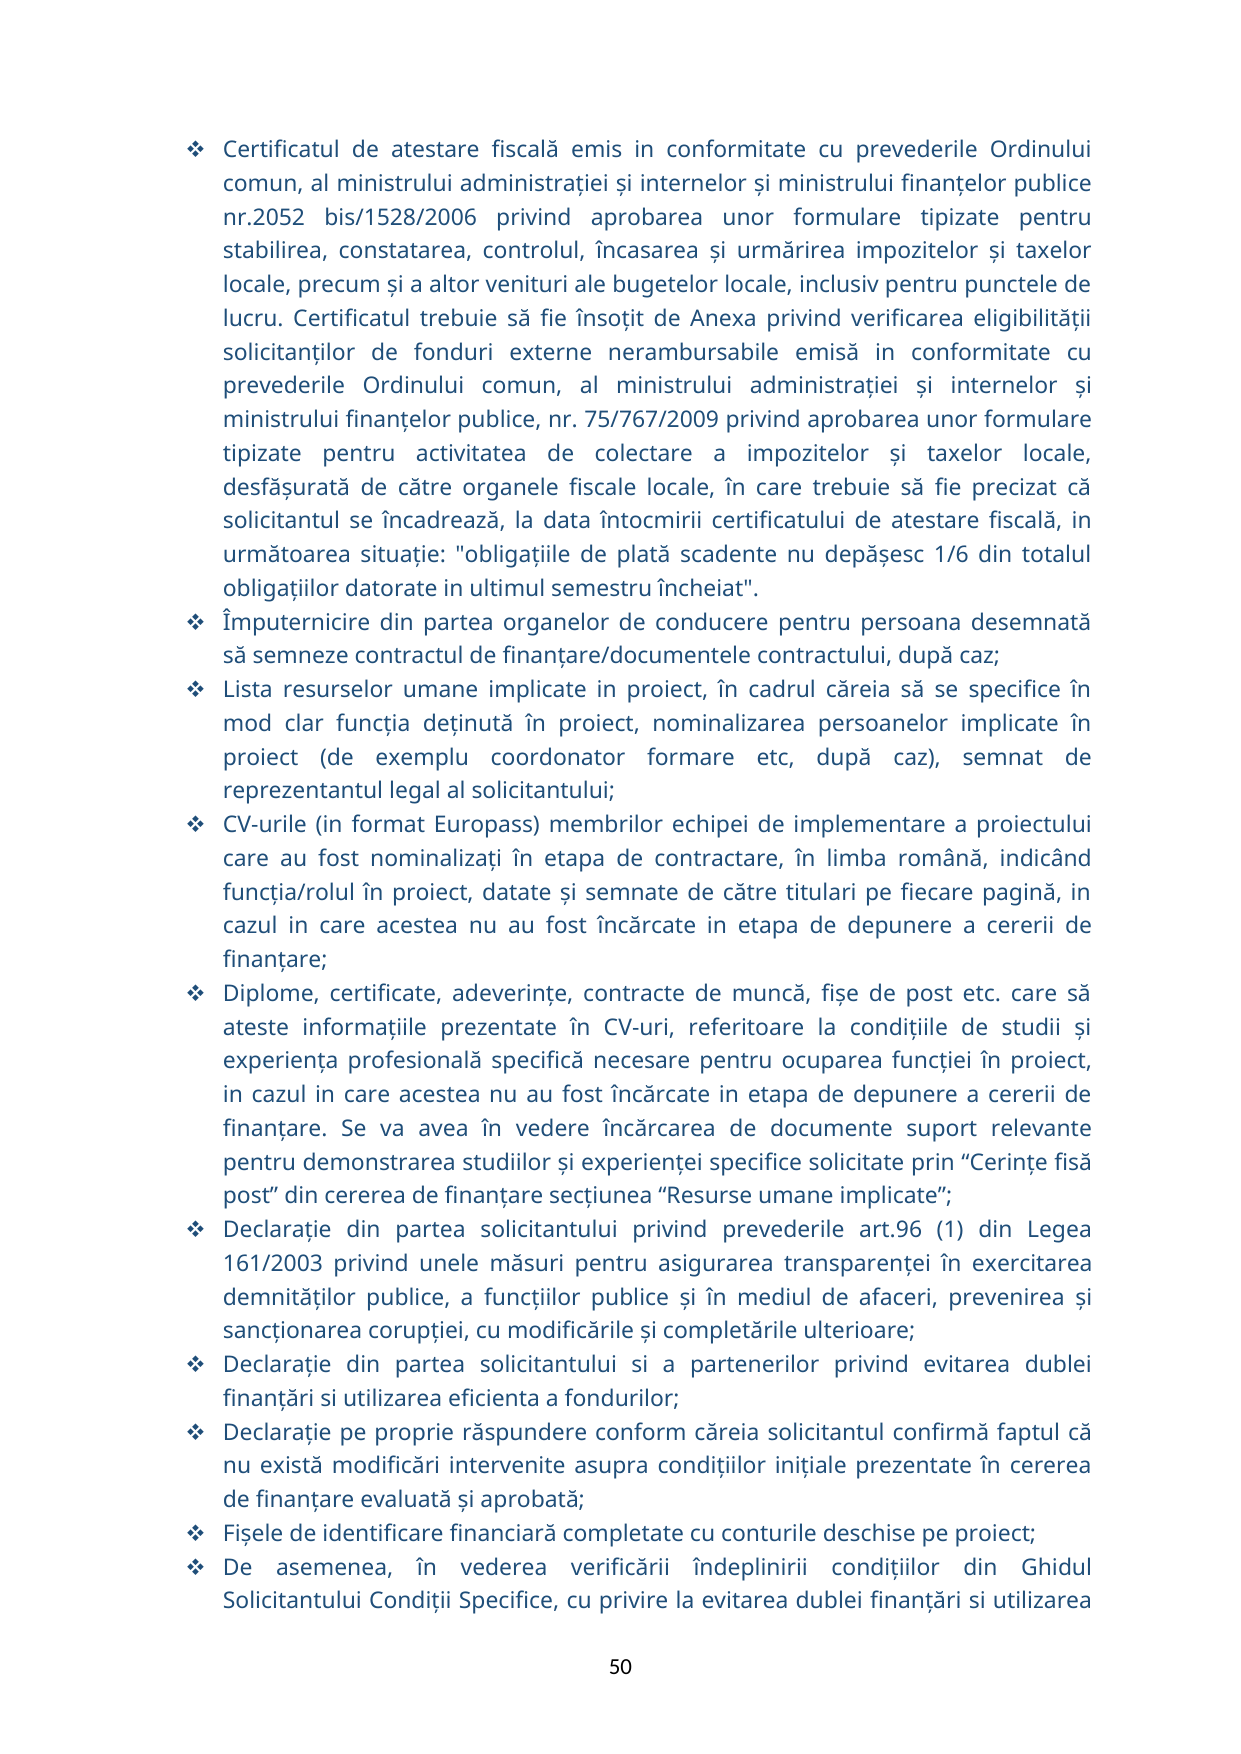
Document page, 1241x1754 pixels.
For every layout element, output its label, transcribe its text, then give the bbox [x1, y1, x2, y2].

list Diplome, certificate, adeverințe, contracte de muncă, fișe de post etc. care să ateste informațiile prezentate în CV-uri, referitoare la condițiile de studii și experiența profesională specifică necesare pentru ocuparea funcției în proiect, in cazul in care acestea nu au fost încărcate in etapa de depunere a cererii de finanțare. Se va avea în vedere încărcarea de documente suport relevante pentru demonstrarea studiilor și experienței specifice solicitate prin “Cerințe fisă post” din cererea de finanțare secțiunea “Resurse umane implicate”; [185, 977, 1093, 1210]
list CV-urile (in format Europass) membrilor echipei de implementare a proiectului care au fost nominalizați în etapa de contractare, în limba română, indicând funcția/rolul în proiect, datate și semnate de către titulari pe fiecare pagină, in cazul in care acestea nu au fost încărcate in etapa de depunere a cererii de finanțare; [185, 808, 1093, 974]
list Declarație pe proprie răspundere conform căreia solicitantul confirmă faptul că nu există modificări intervenite asupra condițiilor inițiale prezentate în cererea de finanțare evaluată și aprobată; [185, 1415, 1093, 1514]
list Lista resurselor umane implicate in proiect, în cadrul căreia să se specifice în mod clar funcția deținută în proiect, nominalizarea persoanelor implicate în proiect (de exemplu coordonator formare etc, după caz), semnat de reprezentantul legal al solicitantului; [185, 673, 1093, 805]
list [185, 1550, 1093, 1615]
list Declarație din partea solicitantului privind prevederile art.96 (1) din Legea 161/2003 privind unele măsuri pentru asigurarea transparenţei în exercitarea demnităţilor publice, a funcţiilor publice şi în mediul de afaceri, prevenirea şi sancţionarea corupţiei, cu modificările și completările ulterioare; [185, 1213, 1093, 1345]
list Certificatul de atestare fiscală emis in conformitate cu prevederile Ordinului comun, al ministrului administrației și internelor și ministrului finanțelor publice nr.2052 bis/1528/2006 privind aprobarea unor formulare tipizate pentru stabilirea, constatarea, controlul, încasarea și urmărirea impozitelor și taxelor locale, precum și a altor venituri ale bugetelor locale, inclusiv pentru punctele de lucru. Certificatul trebuie să fie însoțit de Anexa privind verificarea eligibilității solicitanților de fonduri externe nerambursabile emisă in conformitate cu prevederile Ordinului comun, al ministrului administrației și internelor și ministrului finanțelor publice, nr. 75/767/2009 privind aprobarea unor formulare tipizate pentru activitatea de colectare a impozitelor și taxelor locale, desfășurată de către organele fiscale locale, în care trebuie să fie precizat că solicitantul se încadrează, la data întocmirii certificatului de atestare fiscală, in următoarea situație: "obligațiile de plată scadente nu depășesc 1/6 din totalul obligațiilor datorate in ultimul semestru încheiat". [185, 133, 1093, 603]
list Declarație din partea solicitantului si a partenerilor privind evitarea dublei finanțări si utilizarea eficienta a fondurilor; [185, 1348, 1093, 1413]
list Împuternicire din partea organelor de conducere pentru persoana desemnată să semneze contractul de finanțare/documentele contractului, după caz; [185, 605, 1093, 670]
list Fișele de identificare financiară completate cu conturile deschise pe proiect; [185, 1517, 1093, 1548]
